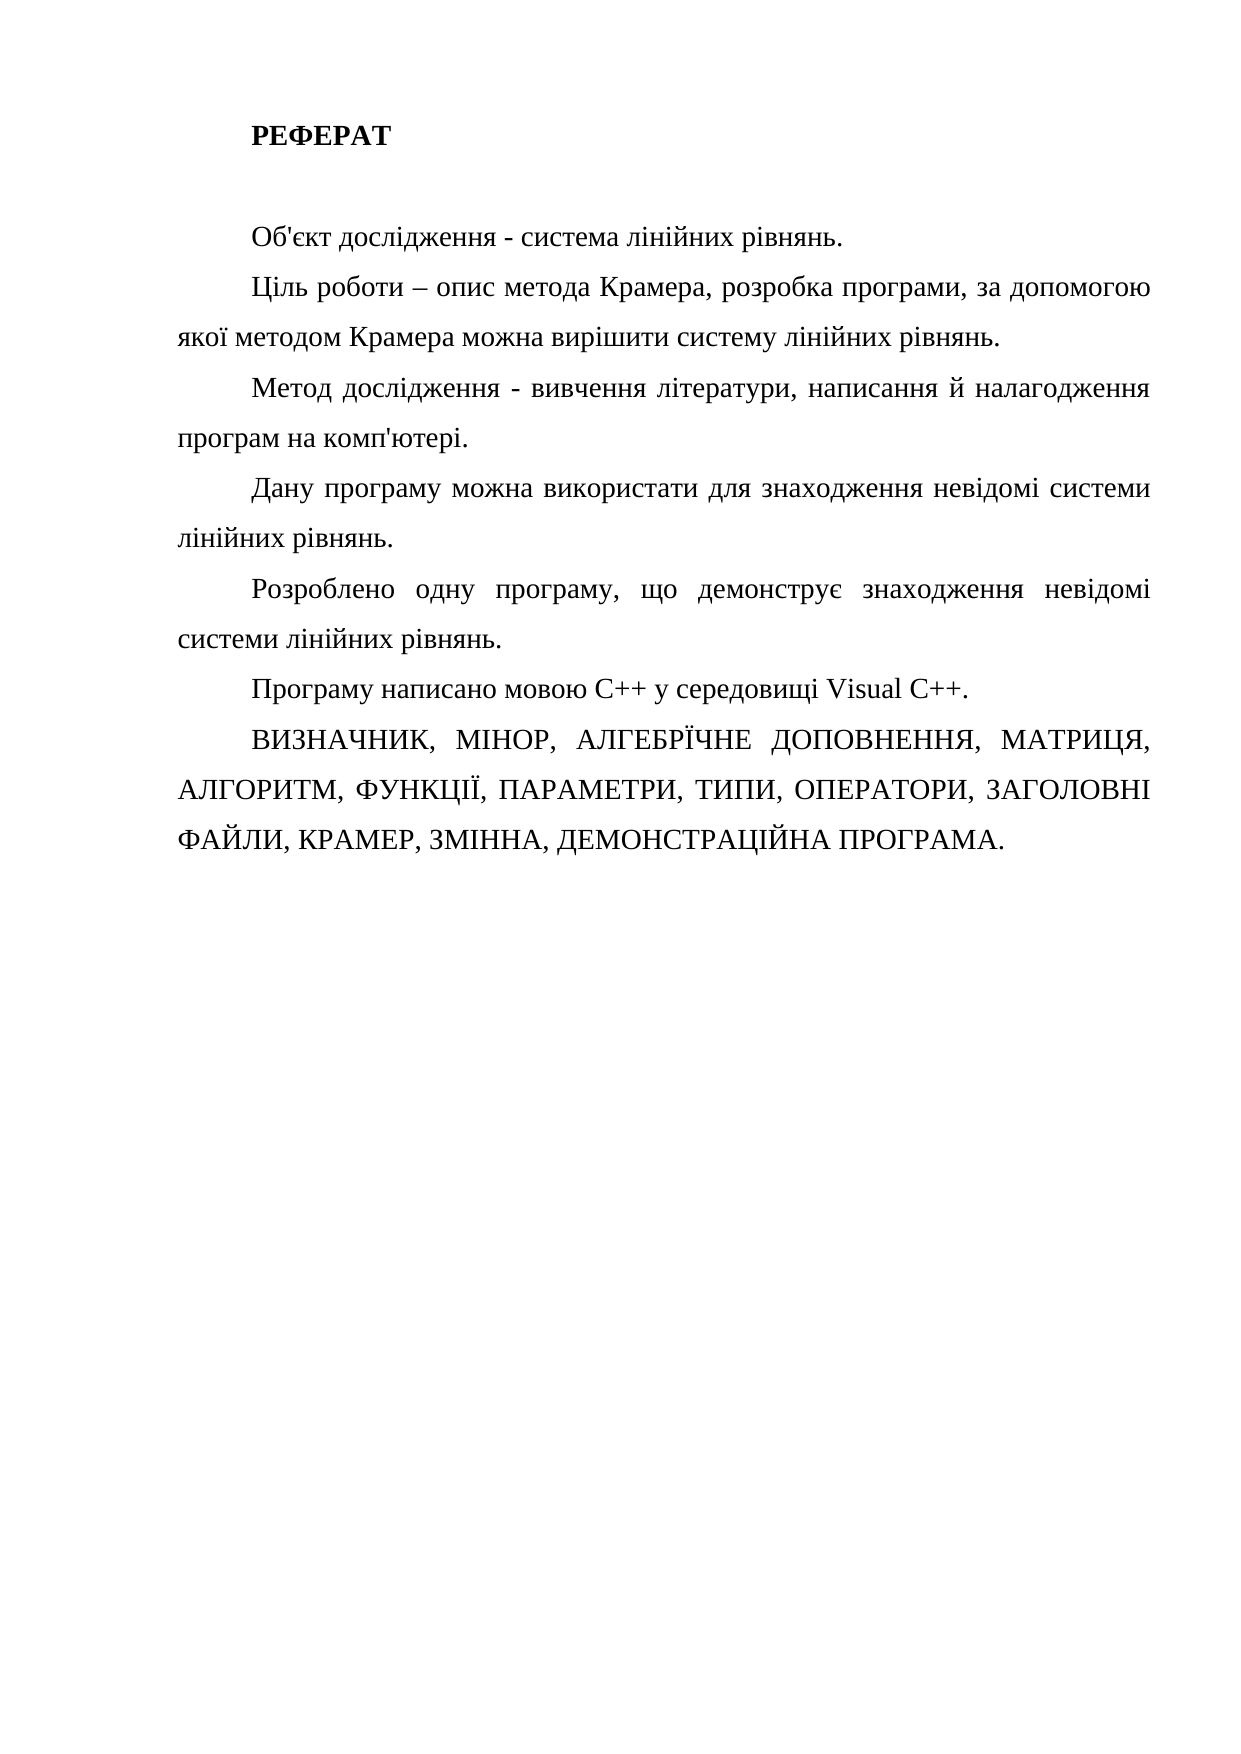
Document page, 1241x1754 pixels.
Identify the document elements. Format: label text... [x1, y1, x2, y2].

text Об'єкт дослідження - система лінійних рівнянь. [177, 219, 1152, 252]
text Дану програму можна використати для знаходження невідомі системи лінійних рівнянь. [177, 470, 1152, 554]
text РЕФЕРАТ [177, 118, 1152, 152]
text Програму написано мовою С++ у середовищі Visual C++. [177, 672, 1152, 705]
text Ціль роботи – опис метода Крамера, розробка програми, за допомогою якої методом Крамера можна вирішити систему лінійних рівнянь. [177, 269, 1152, 353]
text ВИЗНАЧНИК, МІНОР, АЛГЕБРЇЧНЕ ДОПОВНЕННЯ, МАТРИЦЯ, АЛГОРИТМ, ФУНКЦІЇ, ПАРАМЕТРИ, ТИПИ, ОПЕРАТОРИ, ЗАГОЛОВНІ ФАЙЛИ, КРАМЕР, ЗМІННА, ДЕМОНСТРАЦІЙНА ПРОГРАМА. [177, 722, 1152, 856]
text Розроблено одну програму, що демонструє знаходження невідомі системи лінійних рівнянь. [177, 571, 1152, 655]
text Метод дослідження - вивчення літератури, написання й налагодження програм на комп'ютері. [177, 370, 1152, 453]
